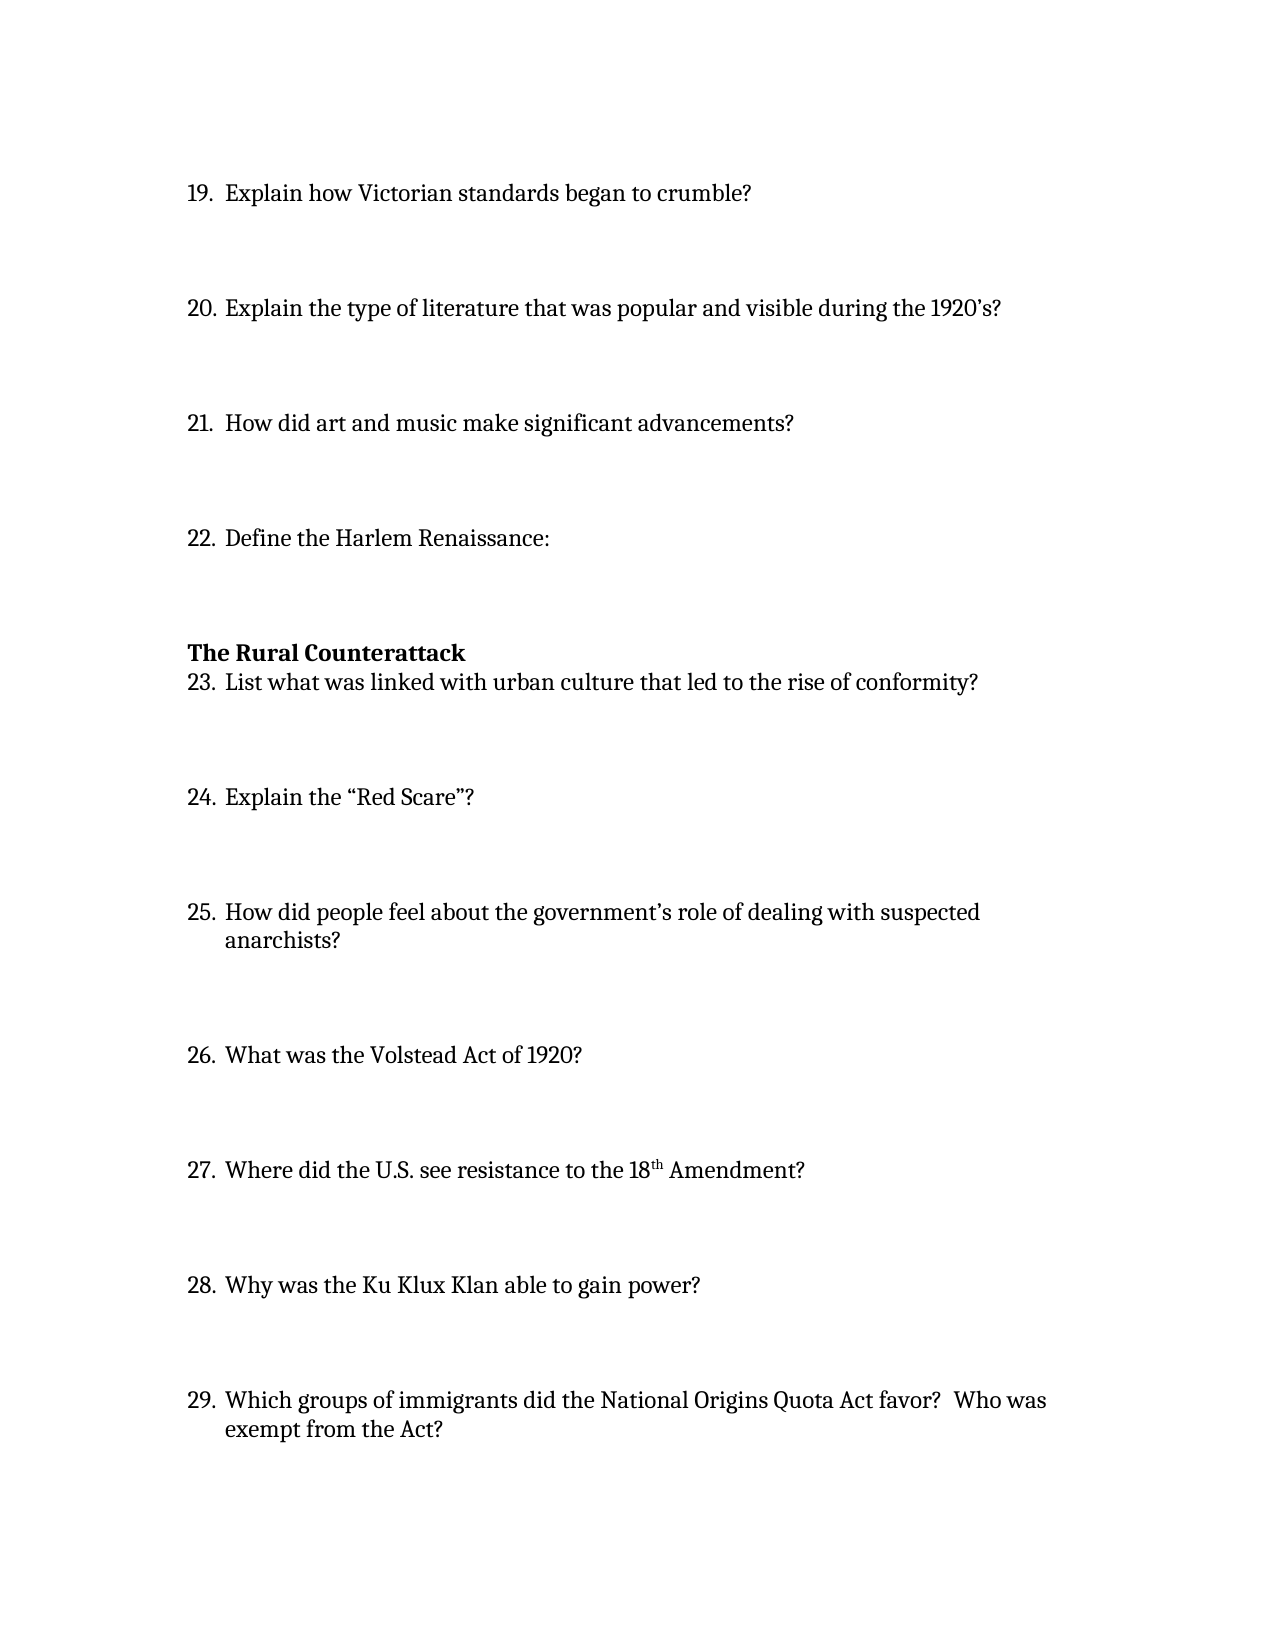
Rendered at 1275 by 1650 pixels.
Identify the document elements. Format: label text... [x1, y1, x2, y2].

list Explain the type of literature that was popular and visible during the 1920’s? [187, 294, 1087, 322]
list Which groups of immigrants did the National Origins Quota Act favor? Who was exempt from the Act? [187, 1386, 1087, 1444]
list List what was linked with urban culture that led to the rise of conformity? [187, 667, 1087, 696]
list Why was the Ku Klux Klan able to gain power? [187, 1271, 1087, 1300]
list What was the Volstead Act of 1920? [187, 1041, 1087, 1070]
list How did art and music make significant advancements? [187, 409, 1087, 437]
text The Rural Counterattack [187, 639, 1087, 667]
list Explain the “Red Scare”? [187, 782, 1087, 811]
list Where did the U.S. see resistance to the 18th Amendment? [187, 1156, 1087, 1185]
list Define the Harlem Renaissance: [187, 524, 1087, 552]
list How did people feel about the government’s role of dealing with suspected anarchists? [187, 897, 1087, 955]
list Explain how Victorian standards began to crumble? [187, 179, 1087, 207]
